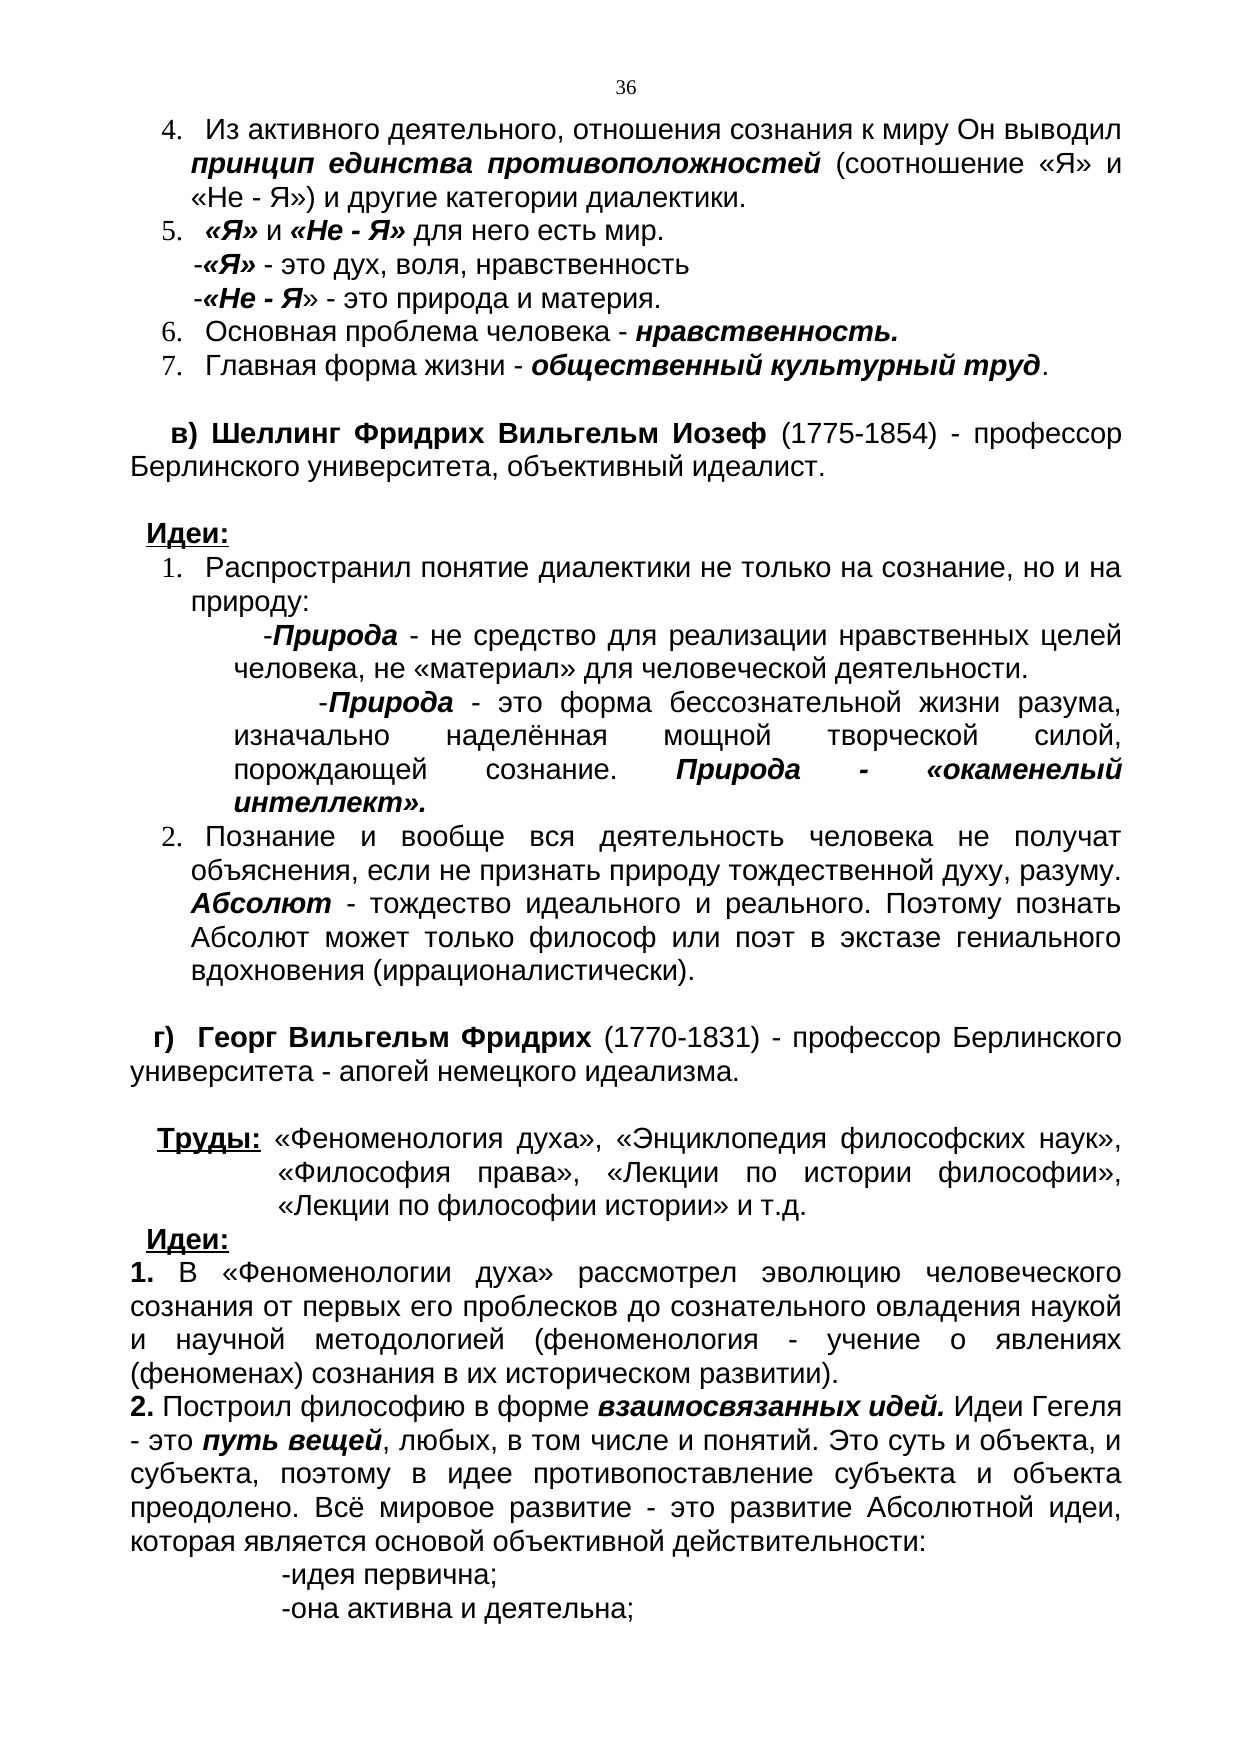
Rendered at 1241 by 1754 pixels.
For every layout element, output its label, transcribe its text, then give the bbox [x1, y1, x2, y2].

list Из активного деятельного, отношения сознания к миру Он выводил принцип единства противоположностей (соотношение «Я» и «Не - Я») и другие категории диалектики. [161, 112, 1122, 213]
text 2. Построил философию в форме взаимосвязанных идей. Идеи Гегеля - это путь вещей, любых, в том числе и понятий. Это суть и объекта, и субъекта, поэтому в идее противопоставление субъекта и объекта преодолено. Всё мировое развитие - это развитие Абсолютной идеи, которая является основой объективной действительности: [130, 1389, 1122, 1557]
list Главная форма жизни - общественный культурный труд. [161, 348, 1122, 382]
text -она активна и деятельна; [204, 1591, 1122, 1624]
list 1. В «Феноменологии духа» рассмотрел эволюцию человеческого сознания от первых его проблесков до сознательного овладения наукой и научной методологией (феноменология - учение о явлениях (феноменах) сознания в их историческом развитии). [130, 1255, 1122, 1389]
list Распространил понятие диалектики не только на сознание, но и на природу: [161, 550, 1122, 617]
list «Я» и «Не - Я» для него есть мир. [161, 213, 1122, 247]
text г) Георг Вильгельм Фридрих (1770-1831) - профессор Берлинского университета - апогей немецкого идеализма. [130, 1020, 1122, 1087]
text Идеи: [130, 1222, 1122, 1255]
text Идеи: [130, 516, 1122, 550]
text в) Шеллинг Фридрих Вильгельм Иозеф (1775-1854) - профессор Берлинского университета, объективный идеалист. [130, 416, 1122, 483]
list Основная проблема человека - нравственность. [161, 314, 1122, 348]
text Труды: «Феноменология духа», «Энциклопедия философских наук», «Философия права», «Лекции по истории философии», «Лекции по философии истории» и т.д. [130, 1121, 1122, 1222]
list Познание и вообще вся деятельность человека не получат объяснения, если не признать природу тождественной духу, разуму. Абсолют - тождество идеального и реального. Поэтому познать Абсолют может только философ или поэт в экстазе гениального вдохновения (иррационалистически). [161, 819, 1122, 987]
text -идея первична; [204, 1557, 1122, 1591]
text -«Я» - это дух, воля, нравственность [161, 247, 1122, 281]
text -Природа - это форма бессознательной жизни разума, изначально наделённая мощной творческой силой, порождающей сознание. Природа - «окаменелый интеллект». [161, 684, 1122, 819]
text -Природа - не средство для реализации нравственных целей человека, не «материал» для человеческой деятельности. [161, 617, 1122, 684]
text -«Не - Я» - это природа и материя. [161, 281, 1122, 314]
